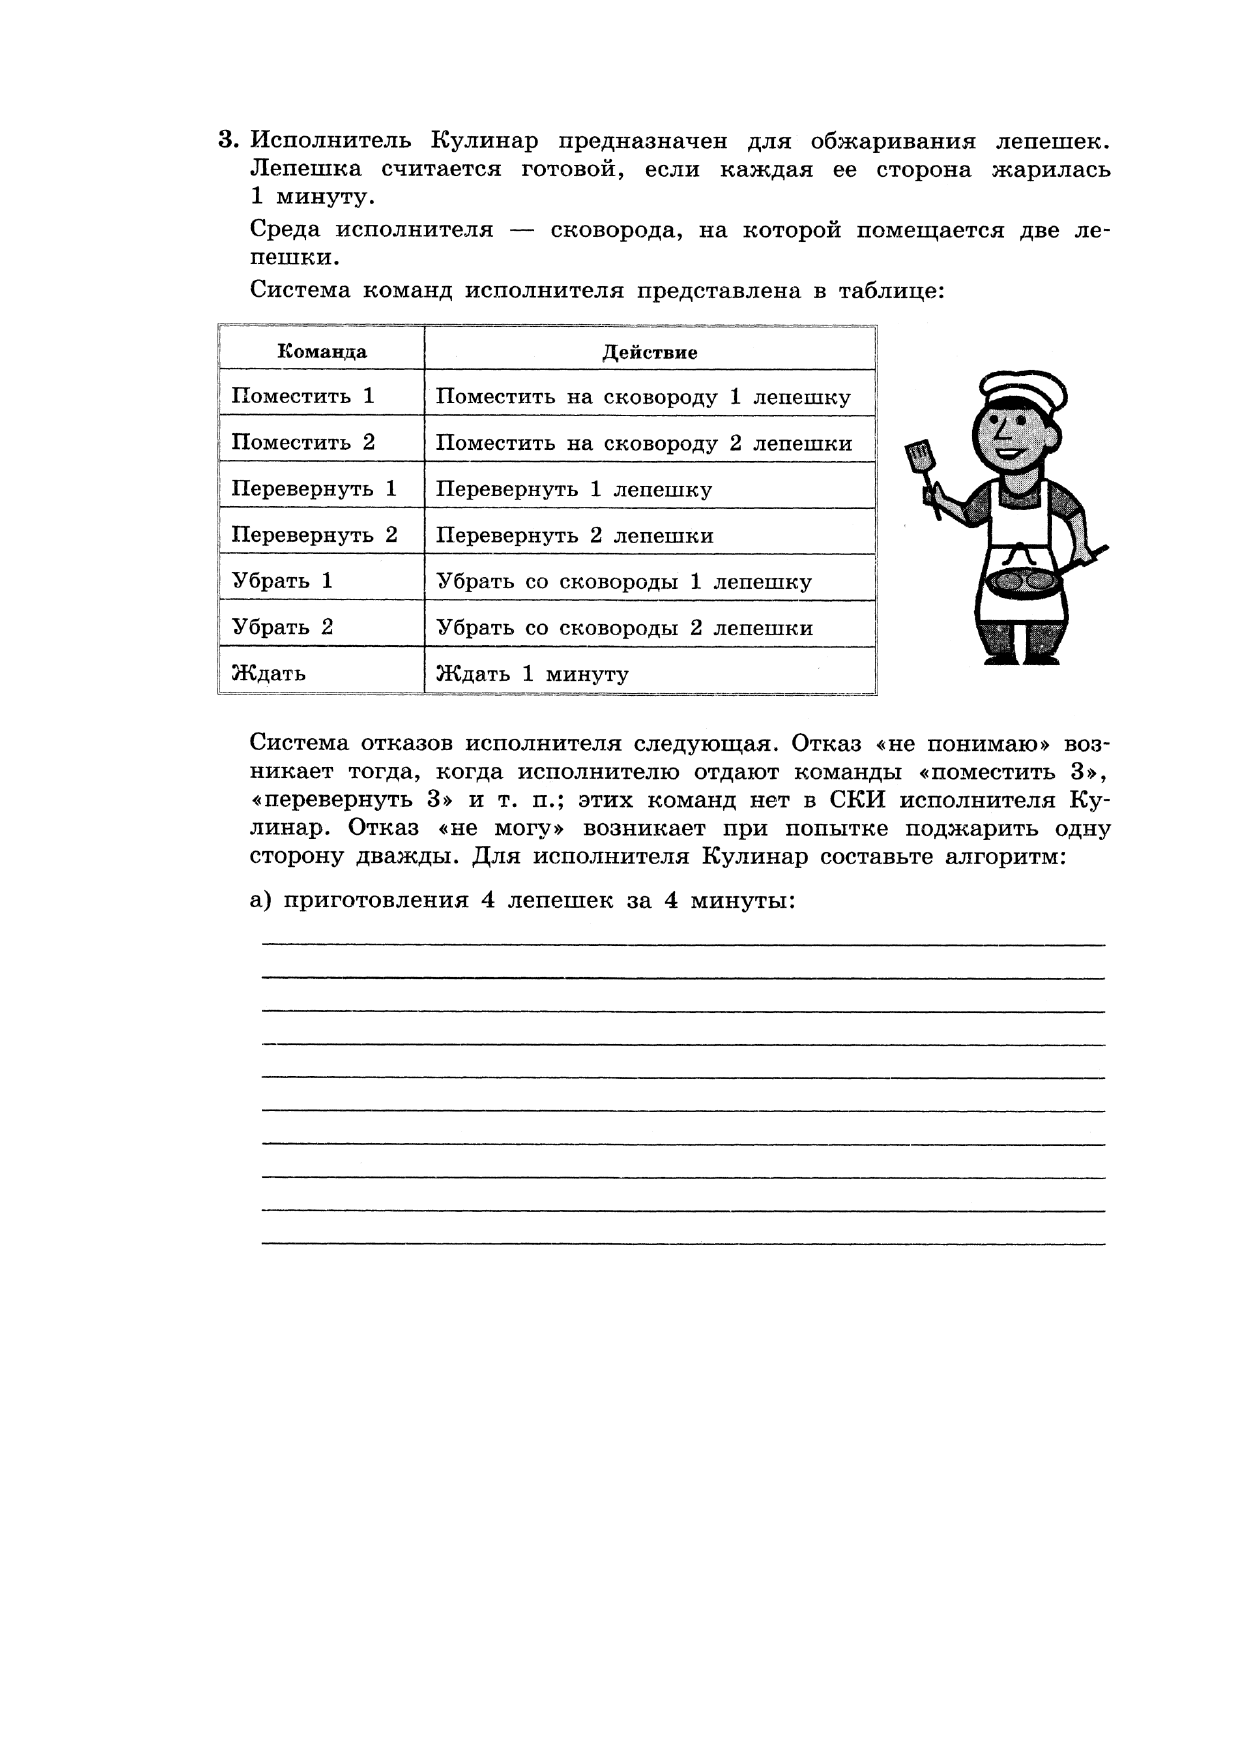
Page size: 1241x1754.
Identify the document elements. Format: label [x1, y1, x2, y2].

picture [177, 118, 1152, 1264]
